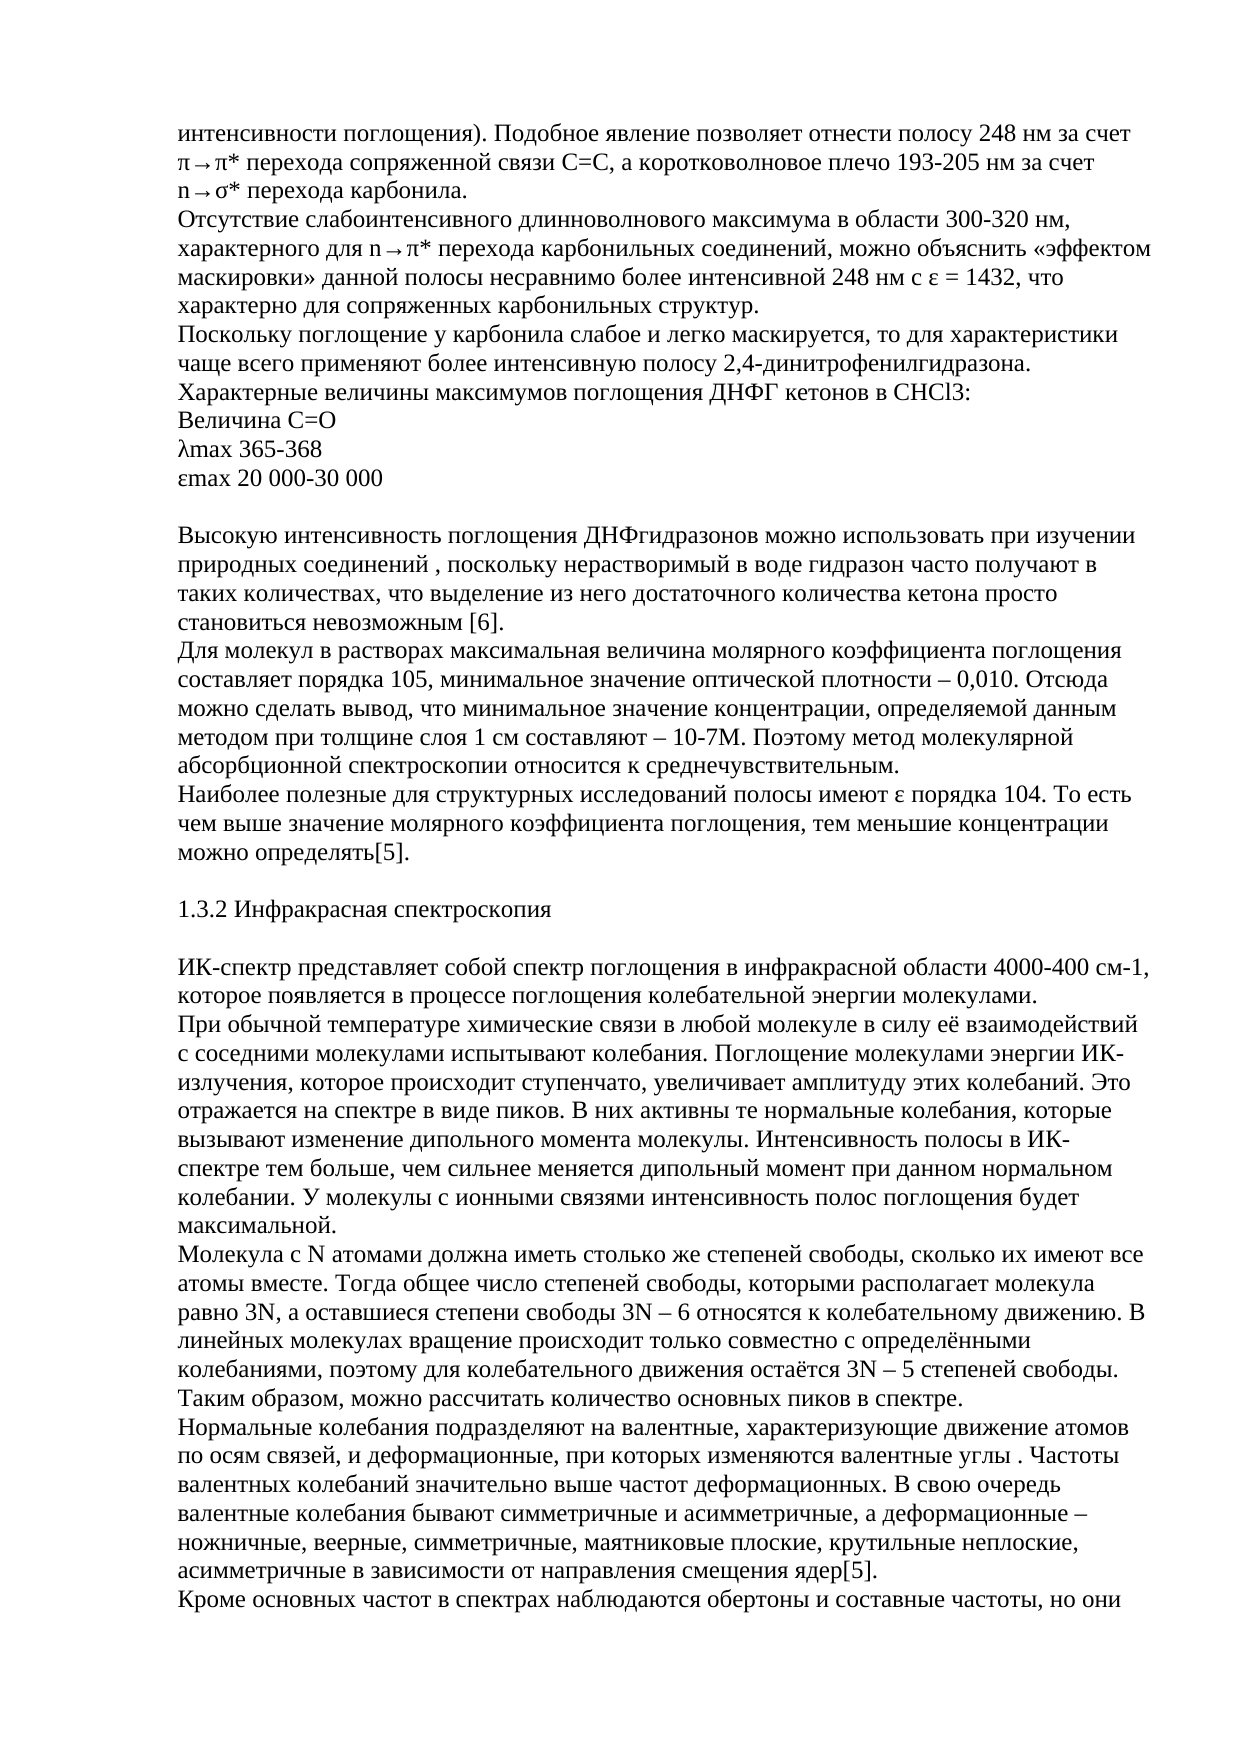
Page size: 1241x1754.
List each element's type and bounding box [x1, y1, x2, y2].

text [177, 118, 1152, 866]
text [177, 894, 1152, 1613]
